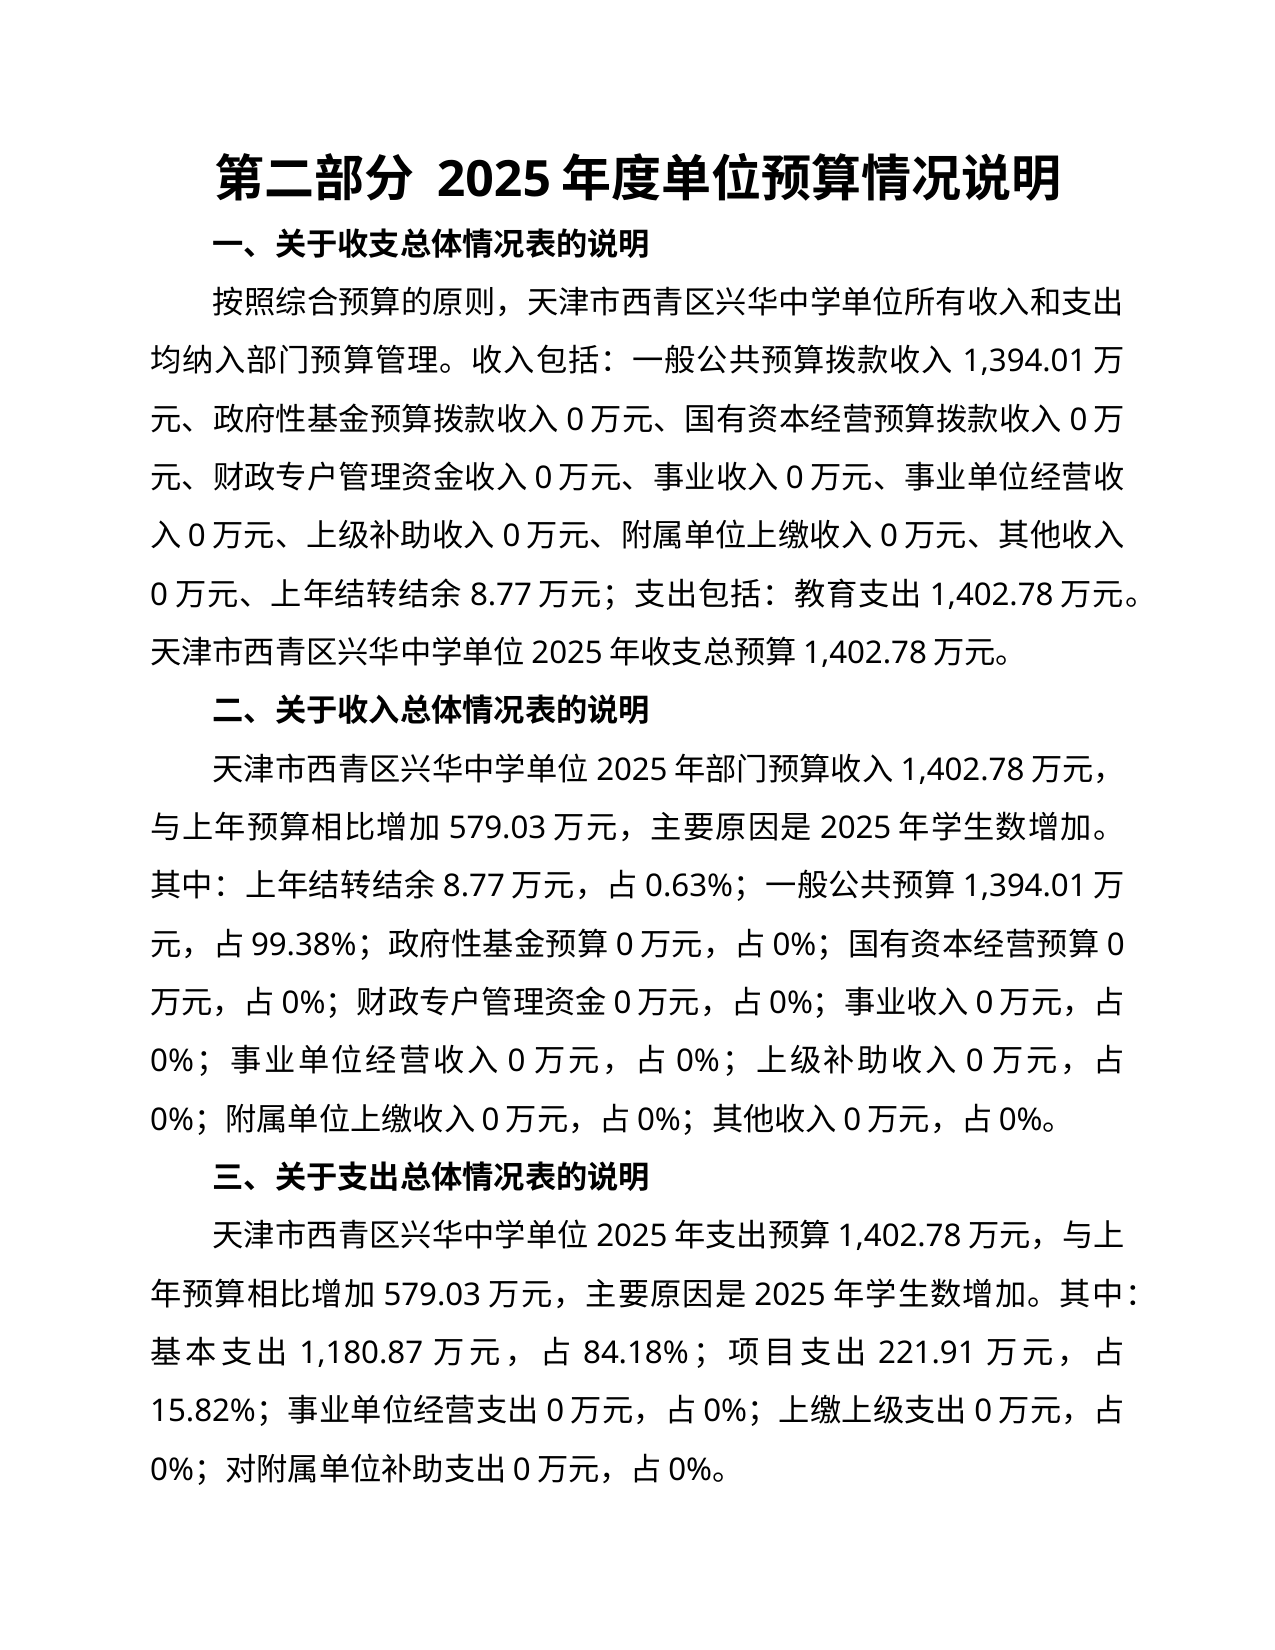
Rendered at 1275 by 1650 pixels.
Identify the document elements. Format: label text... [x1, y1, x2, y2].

text 三、关于支出总体情况表的说明 [150, 1142, 1125, 1200]
text 一、关于收支总体情况表的说明 [150, 208, 1125, 267]
text 天津市西青区兴华中学单位2025年支出预算1,402.78万元，与上年预算相比增加579.03万元，主要原因是2025年学生数增加。其中：基本支出1,180.87万元，占84.18%；项目支出221.91万元，占15.82%；事业单位经营支出0万元，占0%；上缴上级支出0万元，占0%；对附属单位补助支出0万元，占0%。 [150, 1200, 1125, 1492]
text 二、关于收入总体情况表的说明 [150, 675, 1125, 733]
text 按照综合预算的原则，天津市西青区兴华中学单位所有收入和支出均纳入部门预算管理。收入包括：一般公共预算拨款收入1,394.01万元、政府性基金预算拨款收入0万元、国有资本经营预算拨款收入0万元、财政专户管理资金收入0万元、事业收入0万元、事业单位经营收入0万元、上级补助收入0万元、附属单位上缴收入0万元、其他收入0万元、上年结转结余8.77万元；支出包括：教育支出1,402.78万元。天津市西青区兴华中学单位2025年收支总预算1,402.78万元。 [150, 267, 1125, 675]
text 第二部分 2025年度单位预算情况说明 [150, 150, 1125, 208]
text 天津市西青区兴华中学单位2025年部门预算收入1,402.78万元，与上年预算相比增加579.03万元，主要原因是2025年学生数增加。其中：上年结转结余8.77万元，占0.63%；一般公共预算1,394.01万元，占99.38%；政府性基金预算0万元，占0%；国有资本经营预算0万元，占0%；财政专户管理资金0万元，占0%；事业收入0万元，占0%；事业单位经营收入0万元，占0%；上级补助收入0万元，占0%；附属单位上缴收入0万元，占0%；其他收入0万元，占0%。 [150, 733, 1125, 1142]
